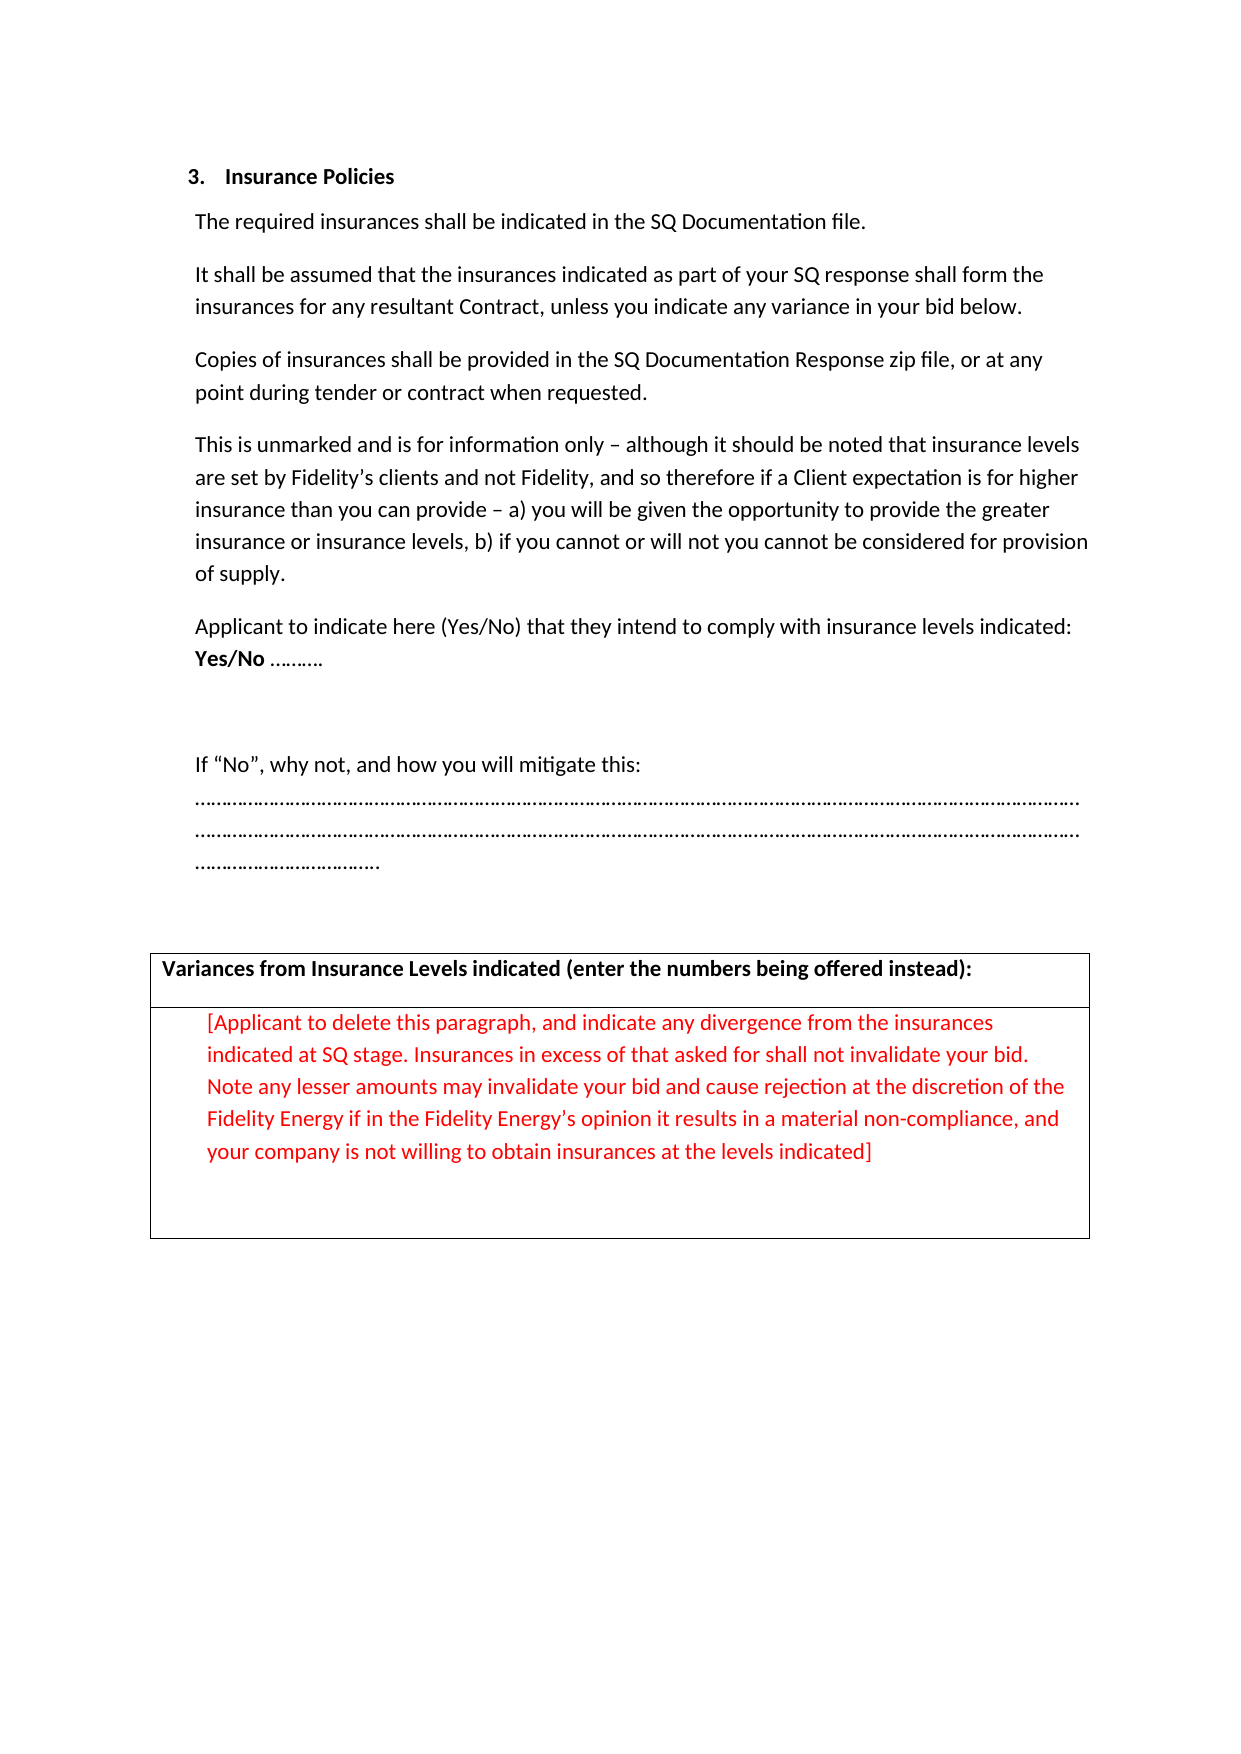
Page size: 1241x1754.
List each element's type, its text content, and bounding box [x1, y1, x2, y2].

text This is unmarked and is for information only – although it should be noted that insurance levels are set by Fidelity’s clients and not Fidelity, and so therefore if a Client expectation is for higher insurance than you can provide – a) you will be given the opportunity to provide the greater insurance or insurance levels, b) if you cannot or will not you cannot be considered for provision of supply. [195, 431, 1090, 587]
subtitle Insurance Policies [187, 162, 1090, 191]
table_cell [Applicant to delete this paragraph, and indicate any divergence from the insurances indicated at SQ stage. Insurances in excess of that asked for shall not invalidate your bid. Note any lesser amounts may invalidate your bid and cause rejection at the discretion of the Fidelity Energy if in the Fidelity Energy’s opinion it results in a material non-compliance, and your company is not willing to obtain insurances at the levels indicated] [151, 1008, 1089, 1238]
text Copies of insurances shall be provided in the SQ Documentation Response zip file, or at any point during tender or contract when requested. [195, 345, 1090, 406]
text The required insurances shall be indicated in the SQ Documentation file. [195, 207, 1090, 235]
text Applicant to indicate here (Yes/No) that they intend to comply with insurance levels indicated: Yes/No ………. [195, 612, 1090, 673]
table_header Variances from Insurance Levels indicated (enter the numbers being offered instead): [151, 954, 1089, 1007]
text If “No”, why not, and how you will mitigate this: ……………………………………………………………………………………………………………………………………………………………………………………………………………………………………………………………………………………………………………………………………….. [195, 751, 1090, 875]
text It shall be assumed that the insurances indicated as part of your SQ response shall form the insurances for any resultant Contract, unless you indicate any variance in your bid below. [195, 260, 1090, 320]
